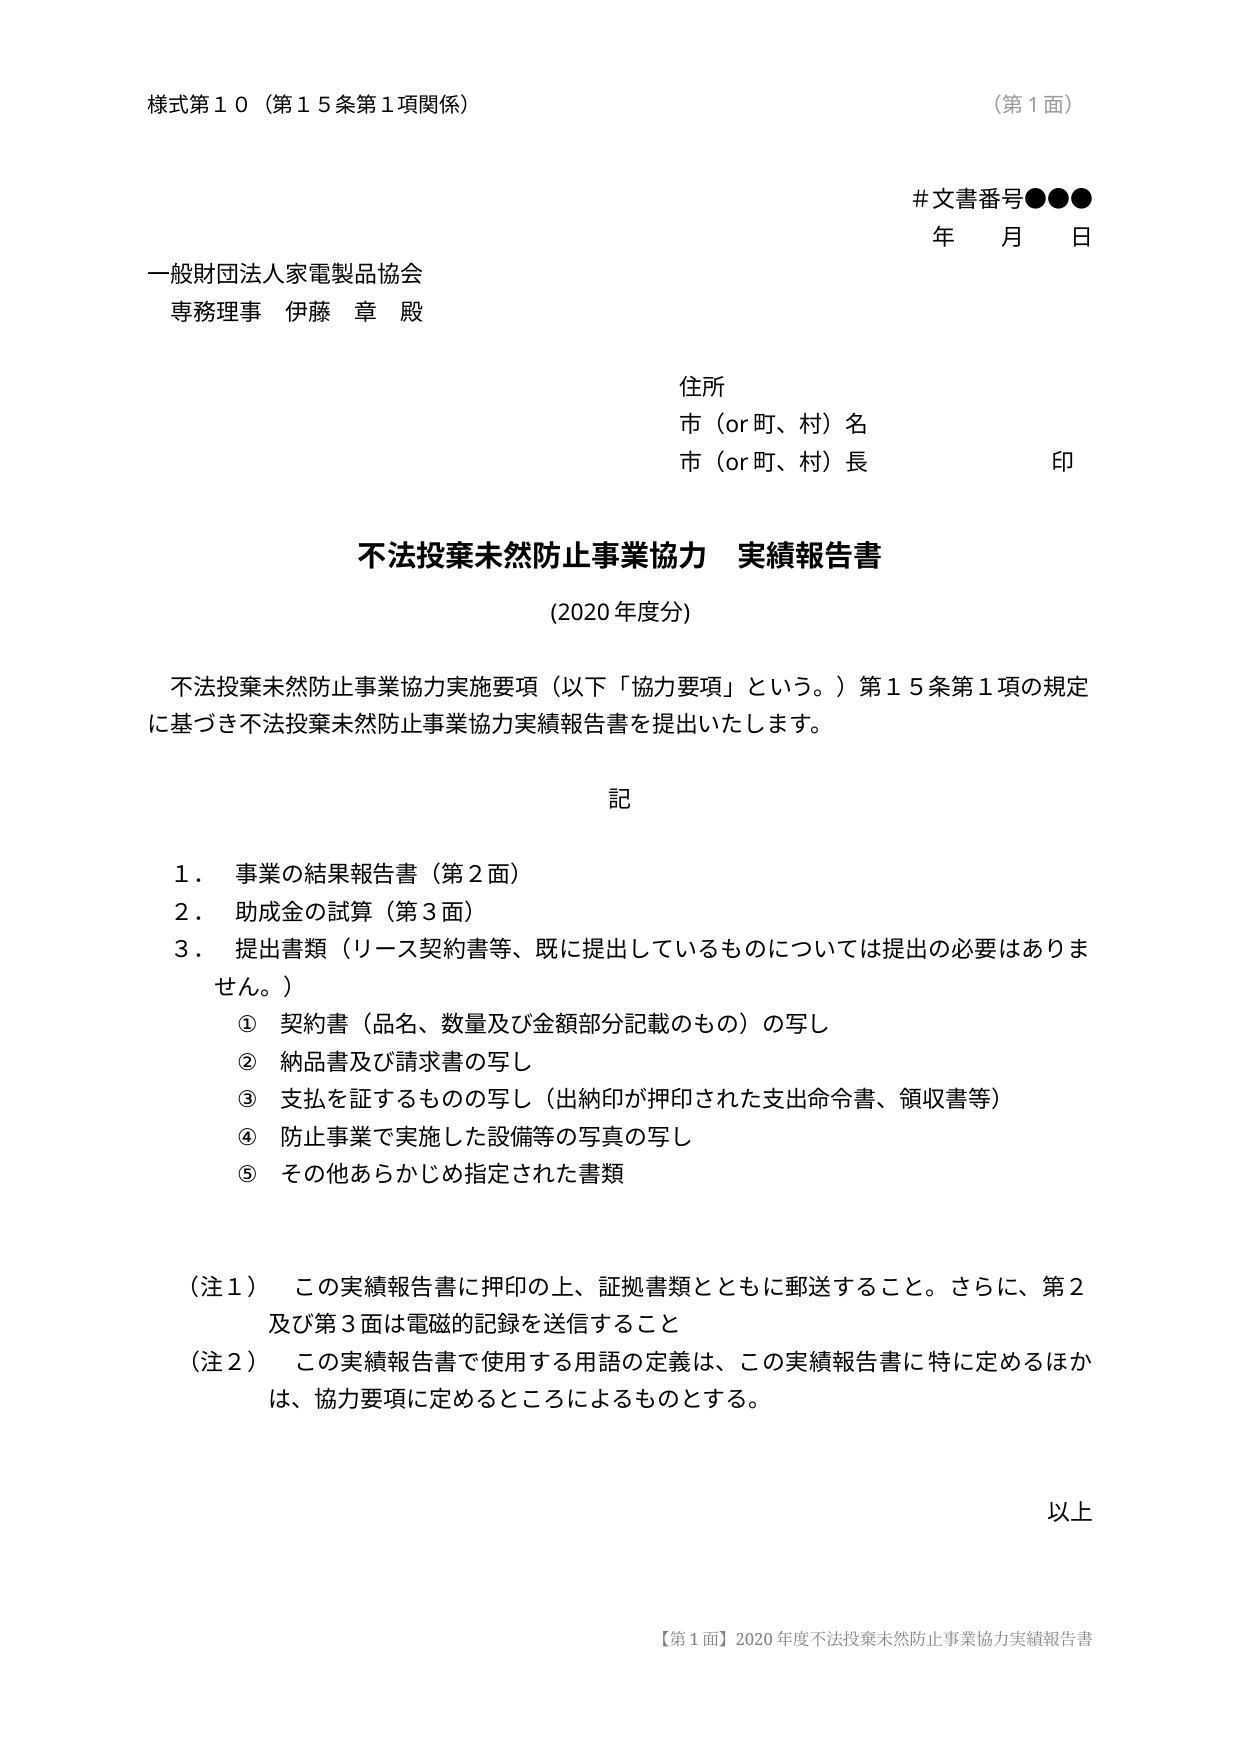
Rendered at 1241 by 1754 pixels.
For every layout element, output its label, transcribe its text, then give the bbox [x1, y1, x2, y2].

text 市（or町、村）名 [679, 404, 1092, 442]
text 年 月 日 [148, 217, 1092, 254]
text 不法投棄未然防止事業協力実施要項（以下「協力要項」という。）第１５条第１項の規定に基づき不法投棄未然防止事業協力実績報告書を提出いたします。 [148, 667, 1092, 742]
text 専務理事 伊藤 章 殿 [148, 292, 1092, 329]
text 以上 [148, 1492, 1092, 1529]
text 住所 [679, 367, 1092, 404]
list 防止事業で実施した設備等の写真の写し [237, 1117, 1092, 1154]
list 契約書（品名、数量及び金額部分記載のもの）の写し [237, 1004, 1092, 1042]
text 不法投棄未然防止事業協力 実績報告書 [148, 517, 1092, 592]
text （注２） この実績報告書で使用する用語の定義は、この実績報告書に特に定めるほかは、協力要項に定めるところによるものとする。 [177, 1342, 1092, 1417]
subtitle 記 [148, 779, 1092, 817]
list 助成金の試算（第３面） [171, 892, 1092, 929]
list 提出書類（リース契約書等、既に提出しているものについては提出の必要はありません。） [171, 929, 1092, 1004]
text （注１） この実績報告書に押印の上、証拠書類とともに郵送すること。さらに、第２及び第３面は電磁的記録を送信すること [177, 1267, 1092, 1342]
text 一般財団法人家電製品協会 [148, 254, 1092, 292]
text ＃文書番号●●● [148, 179, 1092, 217]
text (2020年度分) [148, 592, 1092, 629]
text 市（or町、村）長 印 [679, 442, 1092, 479]
list 支払を証するものの写し（出納印が押印された支出命令書、領収書等） [237, 1079, 1092, 1117]
list その他あらかじめ指定された書類 [237, 1154, 1092, 1192]
list 納品書及び請求書の写し [237, 1042, 1092, 1079]
list 事業の結果報告書（第２面） [171, 854, 1092, 892]
